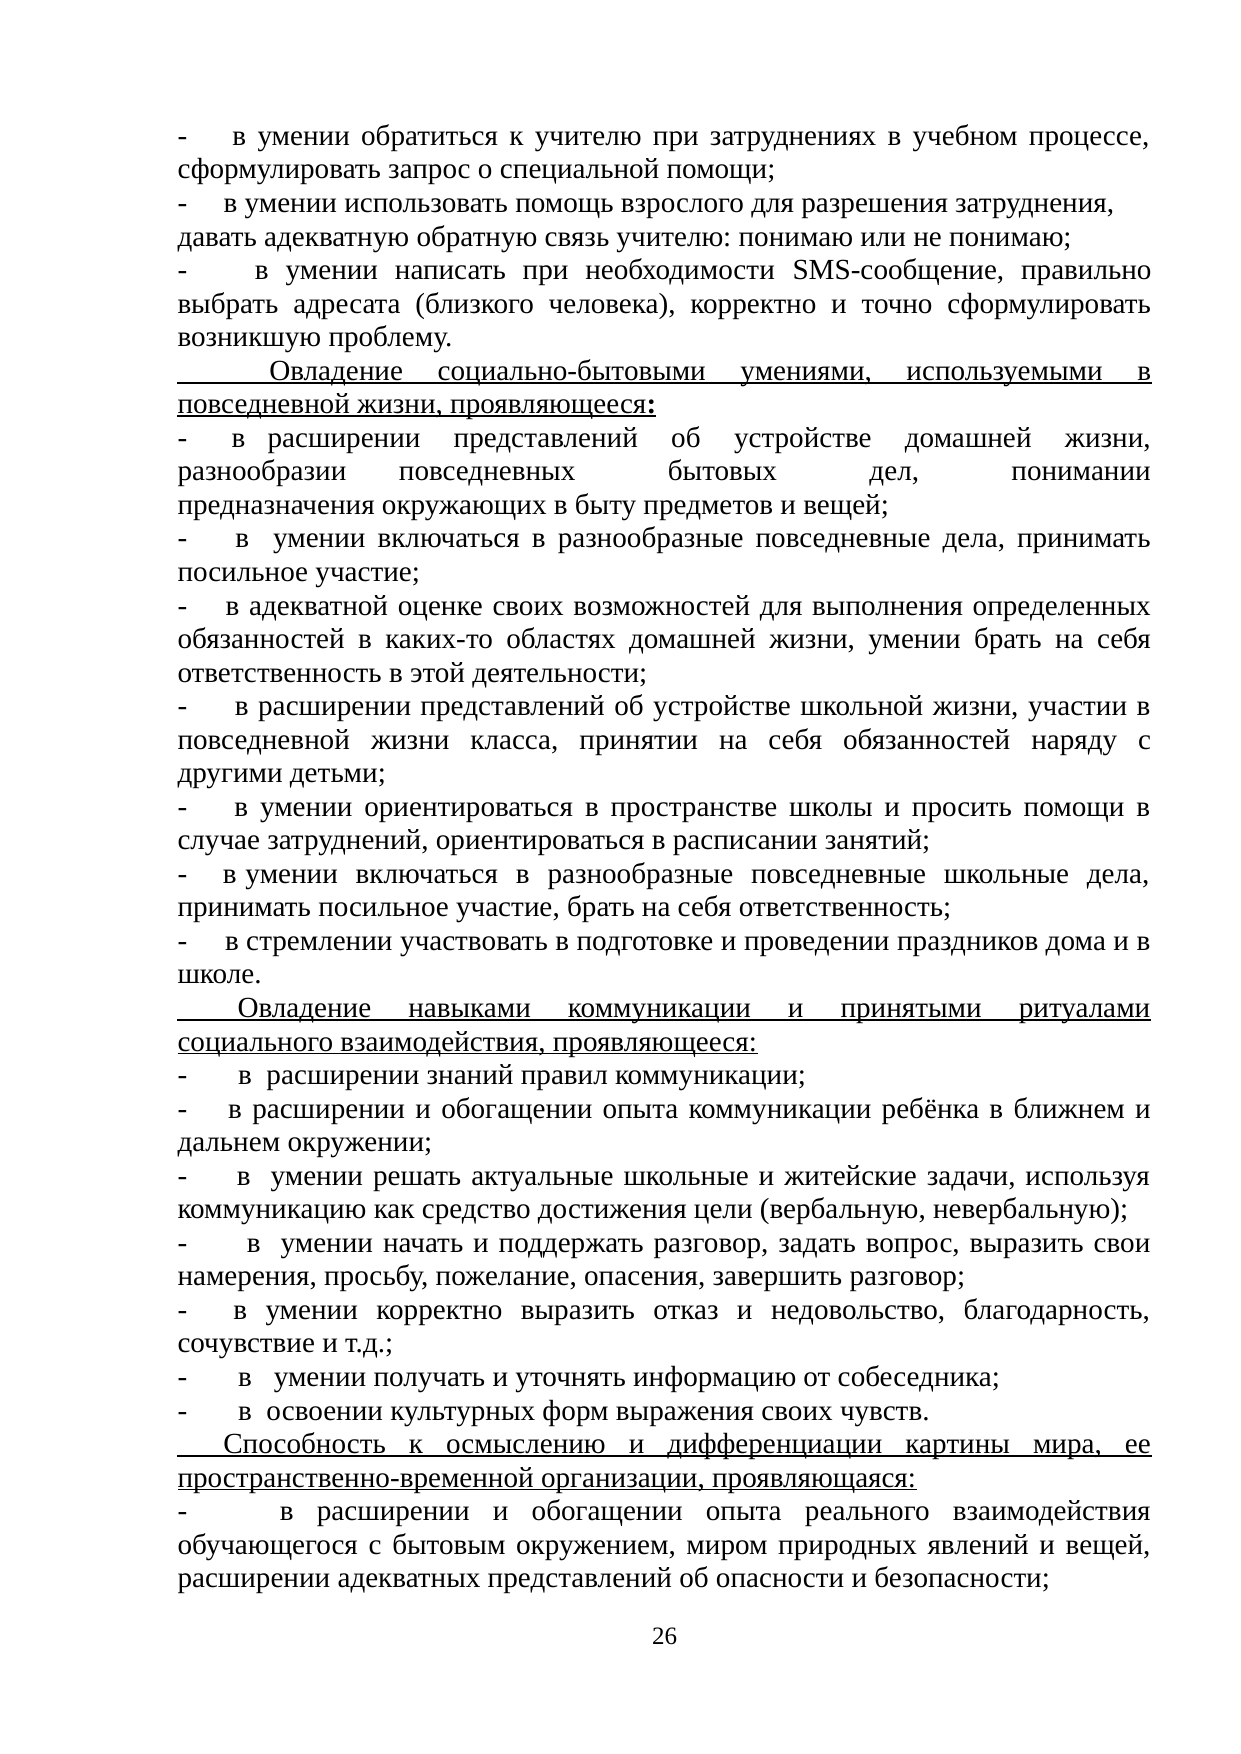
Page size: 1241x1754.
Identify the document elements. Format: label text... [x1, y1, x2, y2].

text - в стремлении участвовать в подготовке и проведении праздников дома и в школе. [177, 923, 1152, 990]
text  Овладение социально-бытовыми умениями, используемыми в повседневной жизни, проявляющееся: [177, 353, 1152, 382]
text - в умении получать и уточнять информацию от собеседника; [177, 1359, 1152, 1393]
text - в умении включаться в разнообразные повседневные школьные дела, принимать посильное участие, брать на себя ответственность; [177, 856, 1152, 923]
text - в умении начать и поддержать разговор, задать вопрос, выразить свои намерения, просьбу, пожелание, опасения, завершить разговор; [177, 1225, 1152, 1292]
text - в умении корректно выразить отказ и недовольство, благодарность, сочувствие и т.д.; [177, 1292, 1152, 1359]
text - в умении обратиться к учителю при затруднениях в учебном процессе, сформулировать запрос о специальной помощи; [177, 118, 1152, 185]
text - в умении написать при необходимости SMS-сообщение, правильно выбрать адресата (близкого человека), корректно и точно сформулировать возникшую проблему. [177, 252, 1152, 353]
text - в расширении и обогащении опыта реального взаимодействия обучающегося с бытовым окружением, миром природных явлений и вещей, расширении адекватных представлений об опасности и безопасности; [177, 1493, 1152, 1594]
text  Способность к осмыслению и дифференциации картины мира, ее пространственно-временной организации, проявляющаяся: [177, 1457, 1152, 1493]
text - в расширении знаний правил коммуникации; [177, 1057, 1152, 1091]
text - в расширении представлений об устройстве домашней жизни, разнообразии повседневных бытовых дел, понимании предназначения окружающих в быту предметов и вещей; [177, 420, 1152, 521]
text - в умении включаться в разнообразные повседневные дела, принимать посильное участие; [177, 521, 1152, 588]
text - в освоении культурных форм выражения своих чувств. [177, 1393, 1152, 1426]
text - в адекватной оценке своих возможностей для выполнения определенных обязанностей в каких-то областях домашней жизни, умении брать на себя ответственность в этой деятельности; [177, 588, 1152, 688]
text  Овладение социально-бытовыми умениями, используемыми в повседневной жизни, проявляющееся: [177, 384, 1152, 420]
text - в умении ориентироваться в пространстве школы и просить помощи в случае затруднений, ориентироваться в расписании занятий; [177, 789, 1152, 856]
text - в умении решать актуальные школьные и житейские задачи, используя коммуникацию как средство достижения цели (вербальную, невербальную); [177, 1158, 1152, 1225]
text - в расширении представлений об устройстве школьной жизни, участии в повседневной жизни класса, принятии на себя обязанностей наряду с другими детьми; [177, 688, 1152, 789]
text  Овладение навыками коммуникации и принятыми ритуалами социального взаимодействия, проявляющееся: [177, 990, 1152, 1057]
text  Способность к осмыслению и дифференциации картины мира, ее пространственно-временной организации, проявляющаяся: [177, 1426, 1152, 1455]
text - в расширении и обогащении опыта коммуникации ребёнка в ближнем и дальнем окружении; [177, 1091, 1152, 1158]
text - в умении использовать помощь взрослого для разрешения затруднения, [177, 185, 1152, 219]
text давать адекватную обратную связь учителю: понимаю или не понимаю; [177, 219, 1152, 252]
